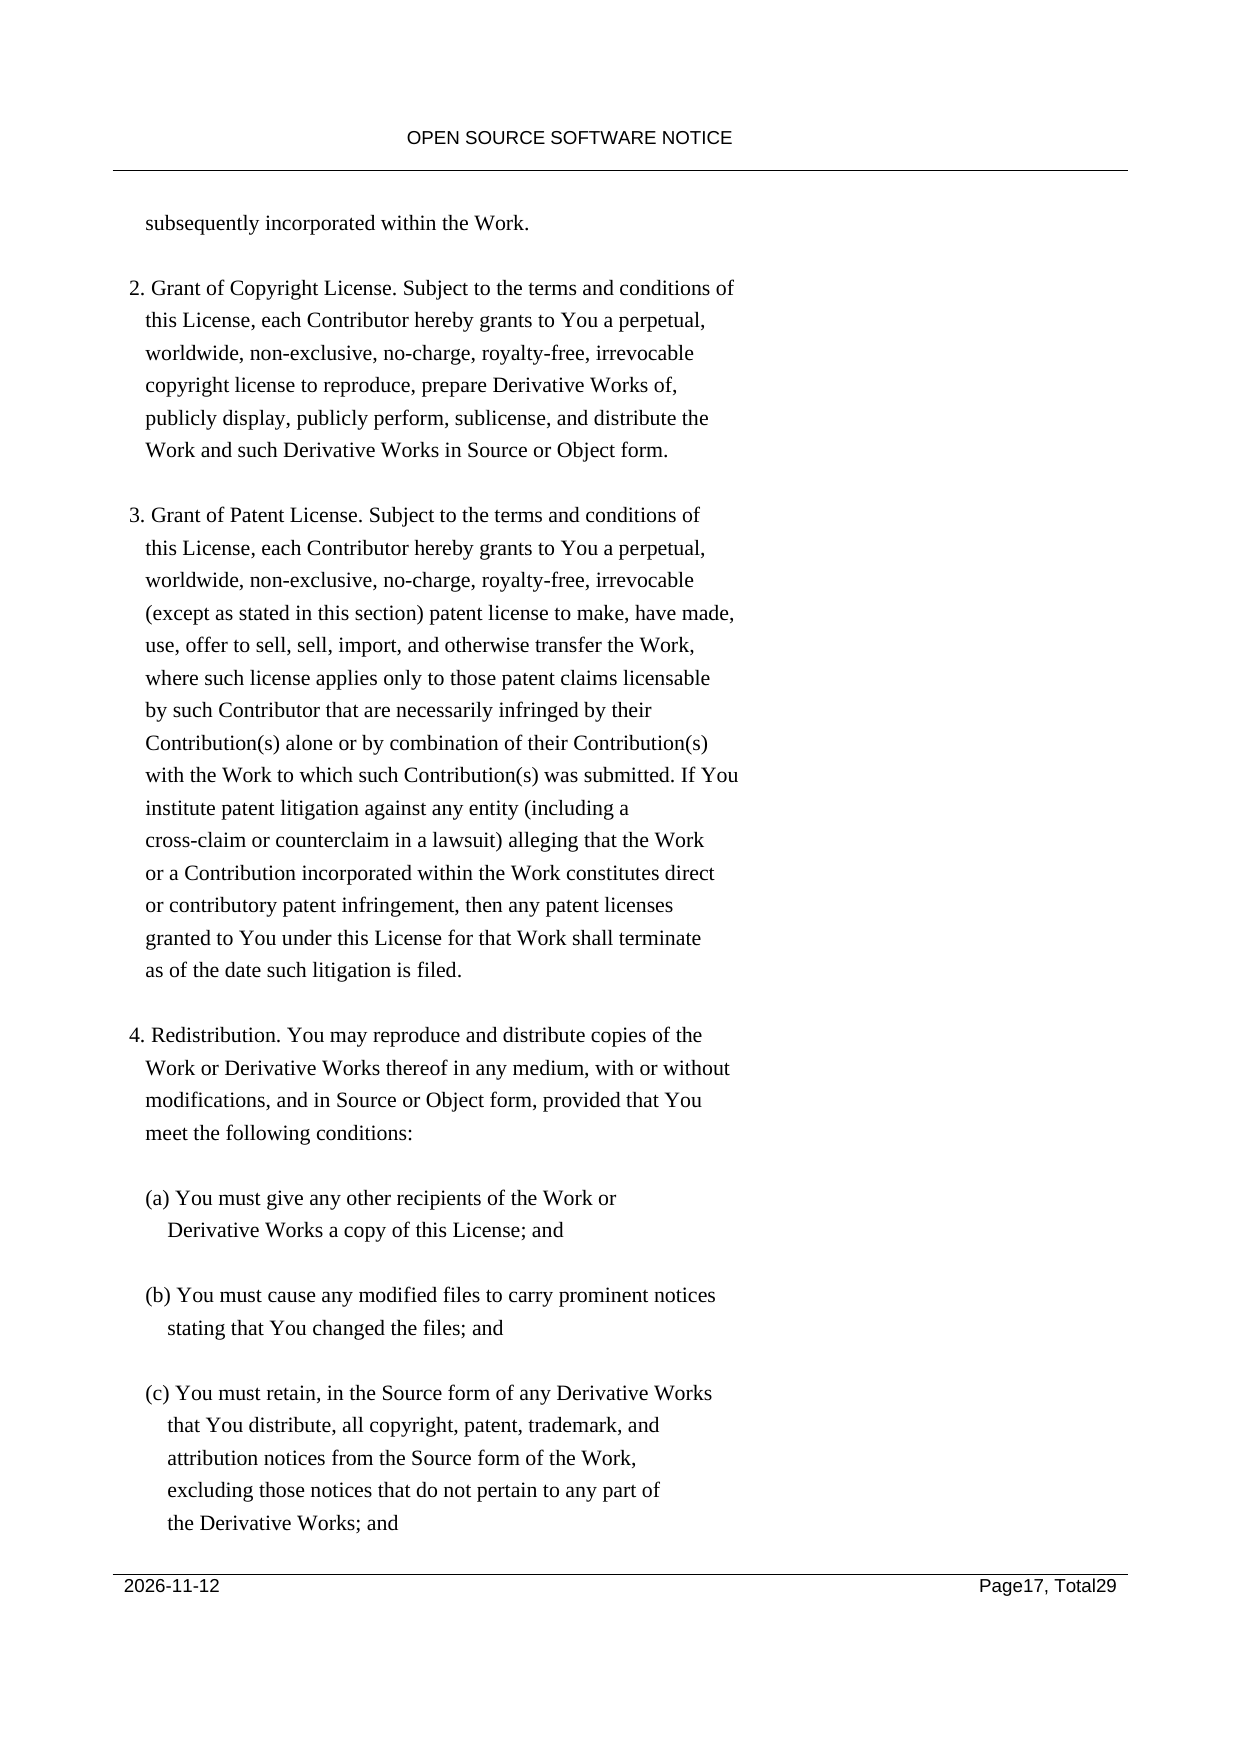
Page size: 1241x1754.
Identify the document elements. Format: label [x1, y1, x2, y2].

text [112, 206, 1128, 1539]
